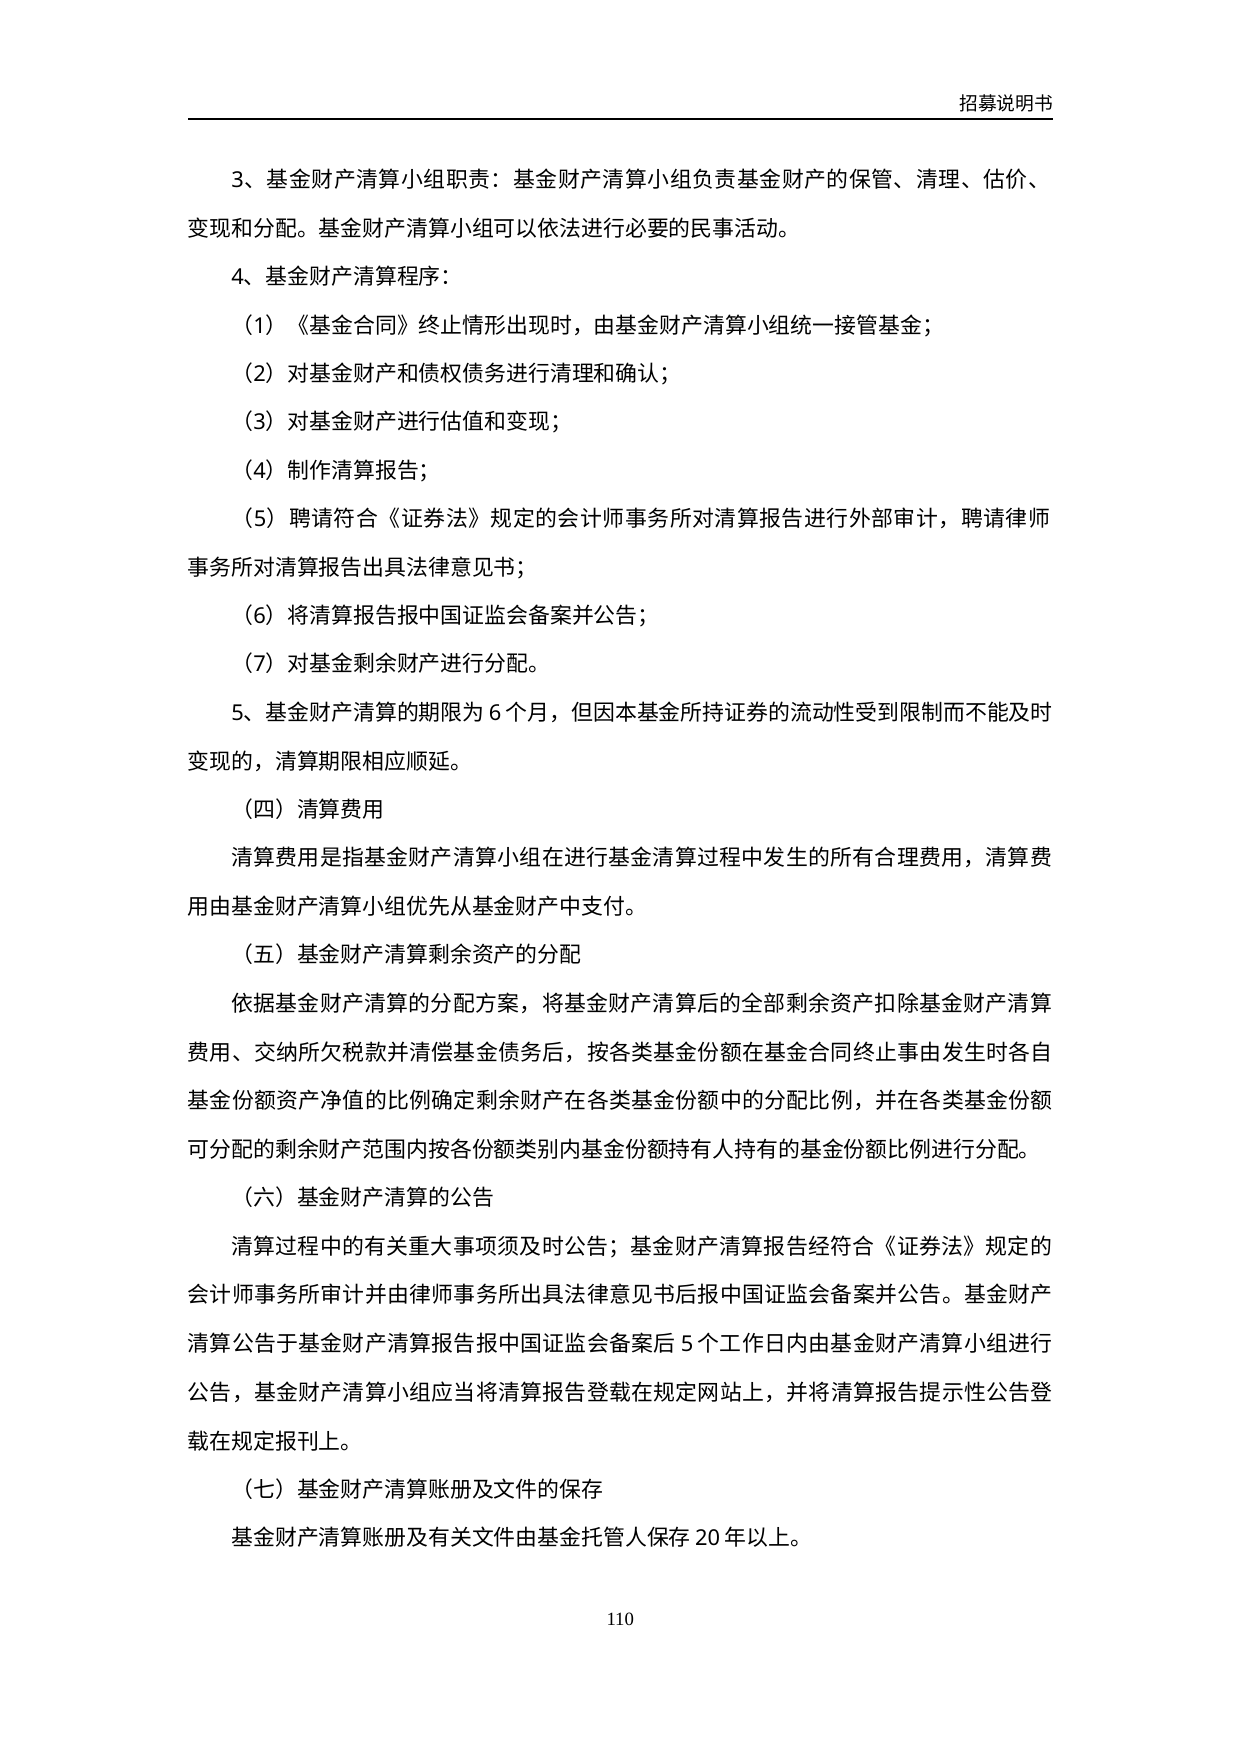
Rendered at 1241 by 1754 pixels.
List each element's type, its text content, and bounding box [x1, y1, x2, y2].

text （7）对基金剩余财产进行分配。 [187, 646, 1053, 679]
text （七）基金财产清算账册及文件的保存 [187, 1472, 1053, 1504]
text （1）《基金合同》终止情形出现时，由基金财产清算小组统一接管基金； [187, 307, 1053, 340]
text （2）对基金财产和债权债务进行清理和确认； [187, 356, 1053, 388]
text 4、基金财产清算程序： [187, 259, 1053, 292]
text 5、基金财产清算的期限为6个月，但因本基金所持证券的流动性受到限制而不能及时变现的，清算期限相应顺延。 [187, 694, 1053, 776]
text 清算过程中的有关重大事项须及时公告；基金财产清算报告经符合《证券法》规定的会计师事务所审计并由律师事务所出具法律意见书后报中国证监会备案并公告。基金财产清算公告于基金财产清算报告报中国证监会备案后5个工作日内由基金财产清算小组进行公告，基金财产清算小组应当将清算报告登载在规定网站上，并将清算报告提示性公告登载在规定报刊上。 [187, 1228, 1053, 1456]
text （5）聘请符合《证券法》规定的会计师事务所对清算报告进行外部审计，聘请律师事务所对清算报告出具法律意见书； [187, 501, 1053, 582]
text （四）清算费用 [187, 792, 1053, 824]
text 3、基金财产清算小组职责：基金财产清算小组负责基金财产的保管、清理、估价、变现和分配。基金财产清算小组可以依法进行必要的民事活动。 [187, 162, 1053, 243]
text （6）将清算报告报中国证监会备案并公告； [187, 598, 1053, 630]
text 基金财产清算账册及有关文件由基金托管人保存20年以上。 [187, 1520, 1053, 1552]
text （六）基金财产清算的公告 [187, 1180, 1053, 1212]
text 清算费用是指基金财产清算小组在进行基金清算过程中发生的所有合理费用，清算费用由基金财产清算小组优先从基金财产中支付。 [187, 840, 1053, 921]
text （五）基金财产清算剩余资产的分配 [187, 937, 1053, 969]
text （4）制作清算报告； [187, 452, 1053, 485]
text （3）对基金财产进行估值和变现； [187, 404, 1053, 437]
text 依据基金财产清算的分配方案，将基金财产清算后的全部剩余资产扣除基金财产清算费用、交纳所欠税款并清偿基金债务后，按各类基金份额在基金合同终止事由发生时各自基金份额资产净值的比例确定剩余财产在各类基金份额中的分配比例，并在各类基金份额可分配的剩余财产范围内按各份额类别内基金份额持有人持有的基金份额比例进行分配。 [187, 985, 1053, 1164]
